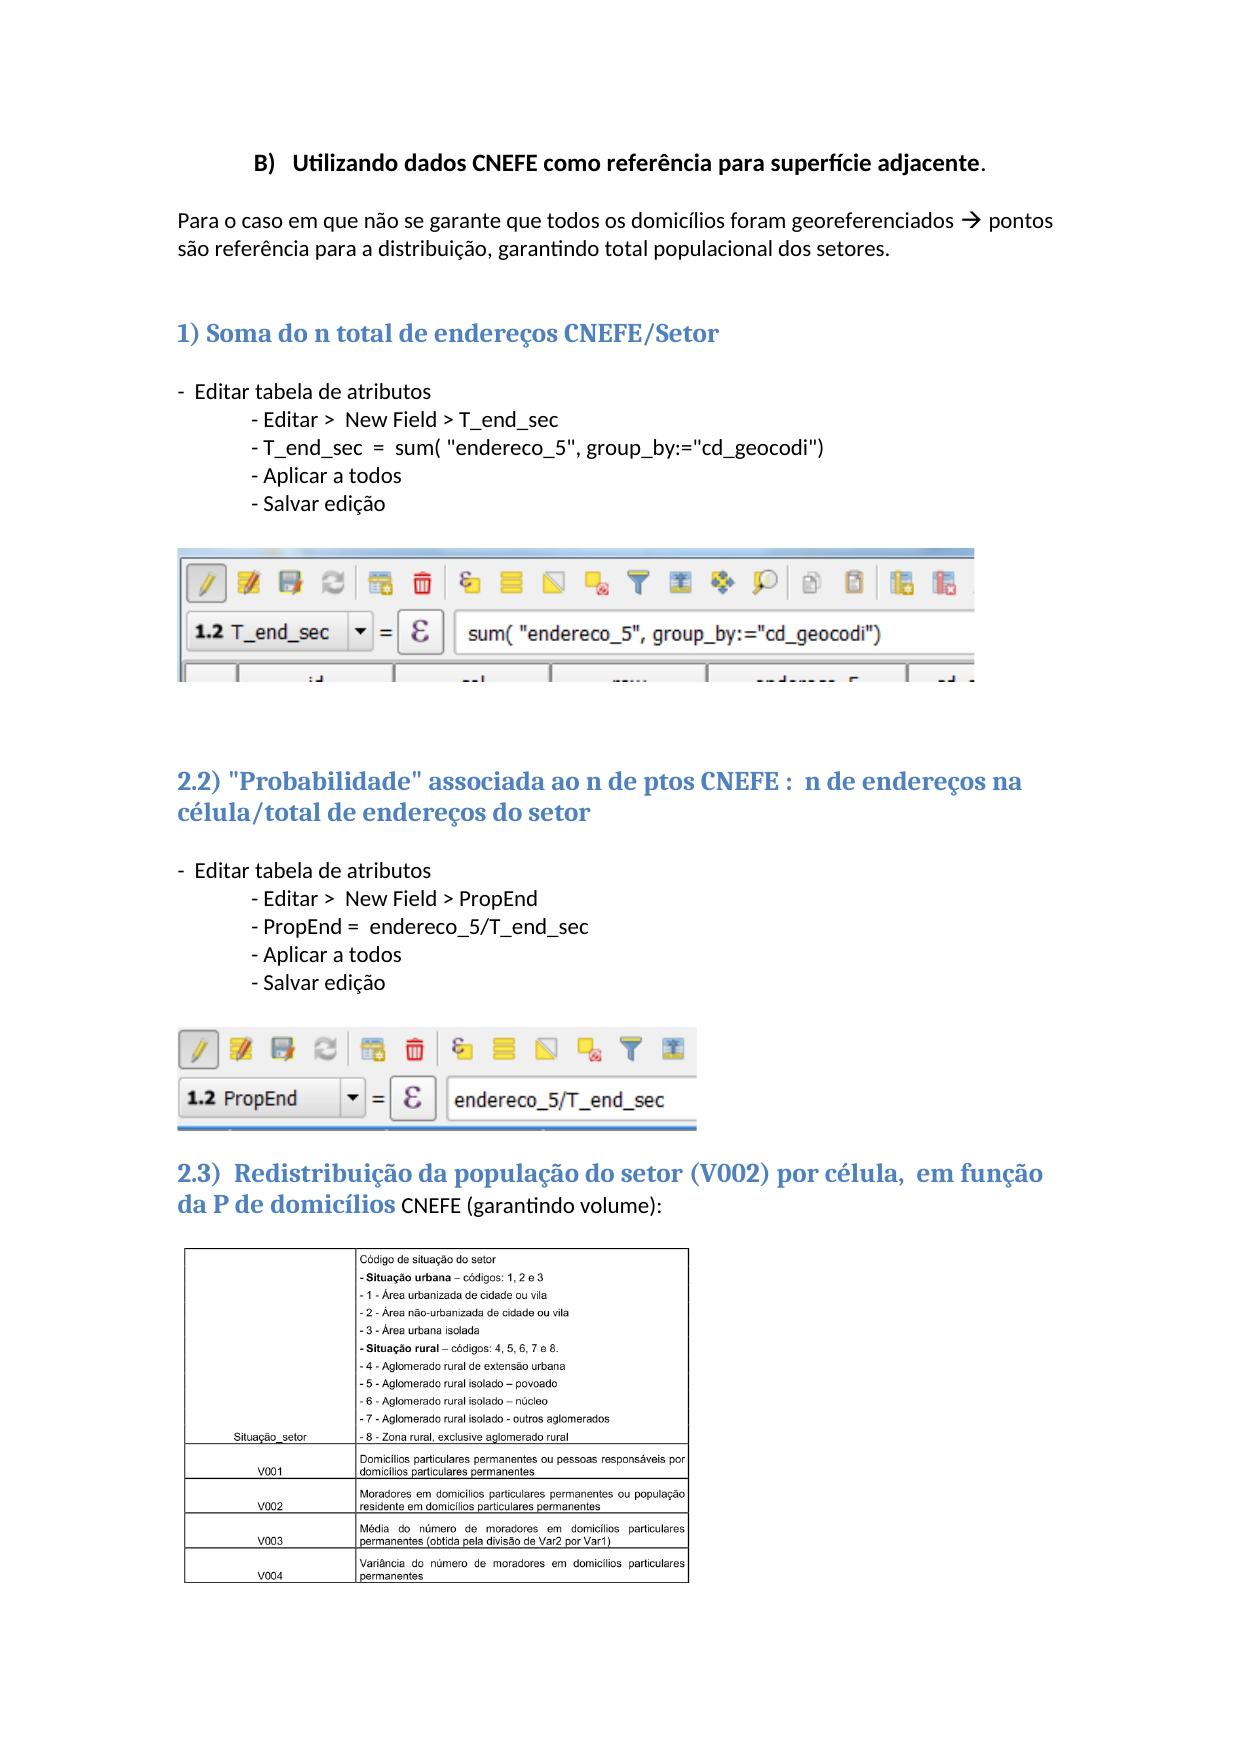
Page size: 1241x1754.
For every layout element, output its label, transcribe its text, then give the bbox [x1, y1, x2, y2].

text 1) Soma do n total de endereços CNEFE/Setor [177, 318, 1063, 349]
text Para o caso em que não se garante que todos os domicílios foram georeferenciados pontos são referência para a distribuição, garantindo total populacional dos setores. [177, 206, 1063, 262]
text - Aplicar a todos [177, 461, 1063, 489]
picture [177, 1248, 705, 1600]
text 2.2) "Probabilidade" associada ao n de ptos CNEFE : n de endereços na célula/total de endereços do setor [177, 766, 1063, 828]
text - Aplicar a todos [177, 940, 1063, 968]
text 2.3) Redistribuição da população do setor (V002) por célula, em função da P de domicílios CNEFE (garantindo volume): [177, 1158, 1063, 1221]
text - Salvar edição [177, 968, 1063, 996]
text - Editar > New Field > T_end_sec [177, 405, 1063, 433]
text - Editar tabela de atributos [177, 377, 1063, 405]
text - Editar tabela de atributos [177, 856, 1063, 884]
text - PropEnd = endereco_5/T_end_sec [177, 912, 1063, 940]
text B) Utilizando dados CNEFE como referência para superfície adjacente. [177, 148, 1063, 178]
text - Salvar edição [177, 489, 1063, 517]
picture [177, 1027, 697, 1131]
picture [177, 548, 975, 682]
text - T_end_sec = sum( "endereco_5", group_by:="cd_geocodi") [177, 433, 1063, 461]
text - Editar > New Field > PropEnd [177, 884, 1063, 912]
